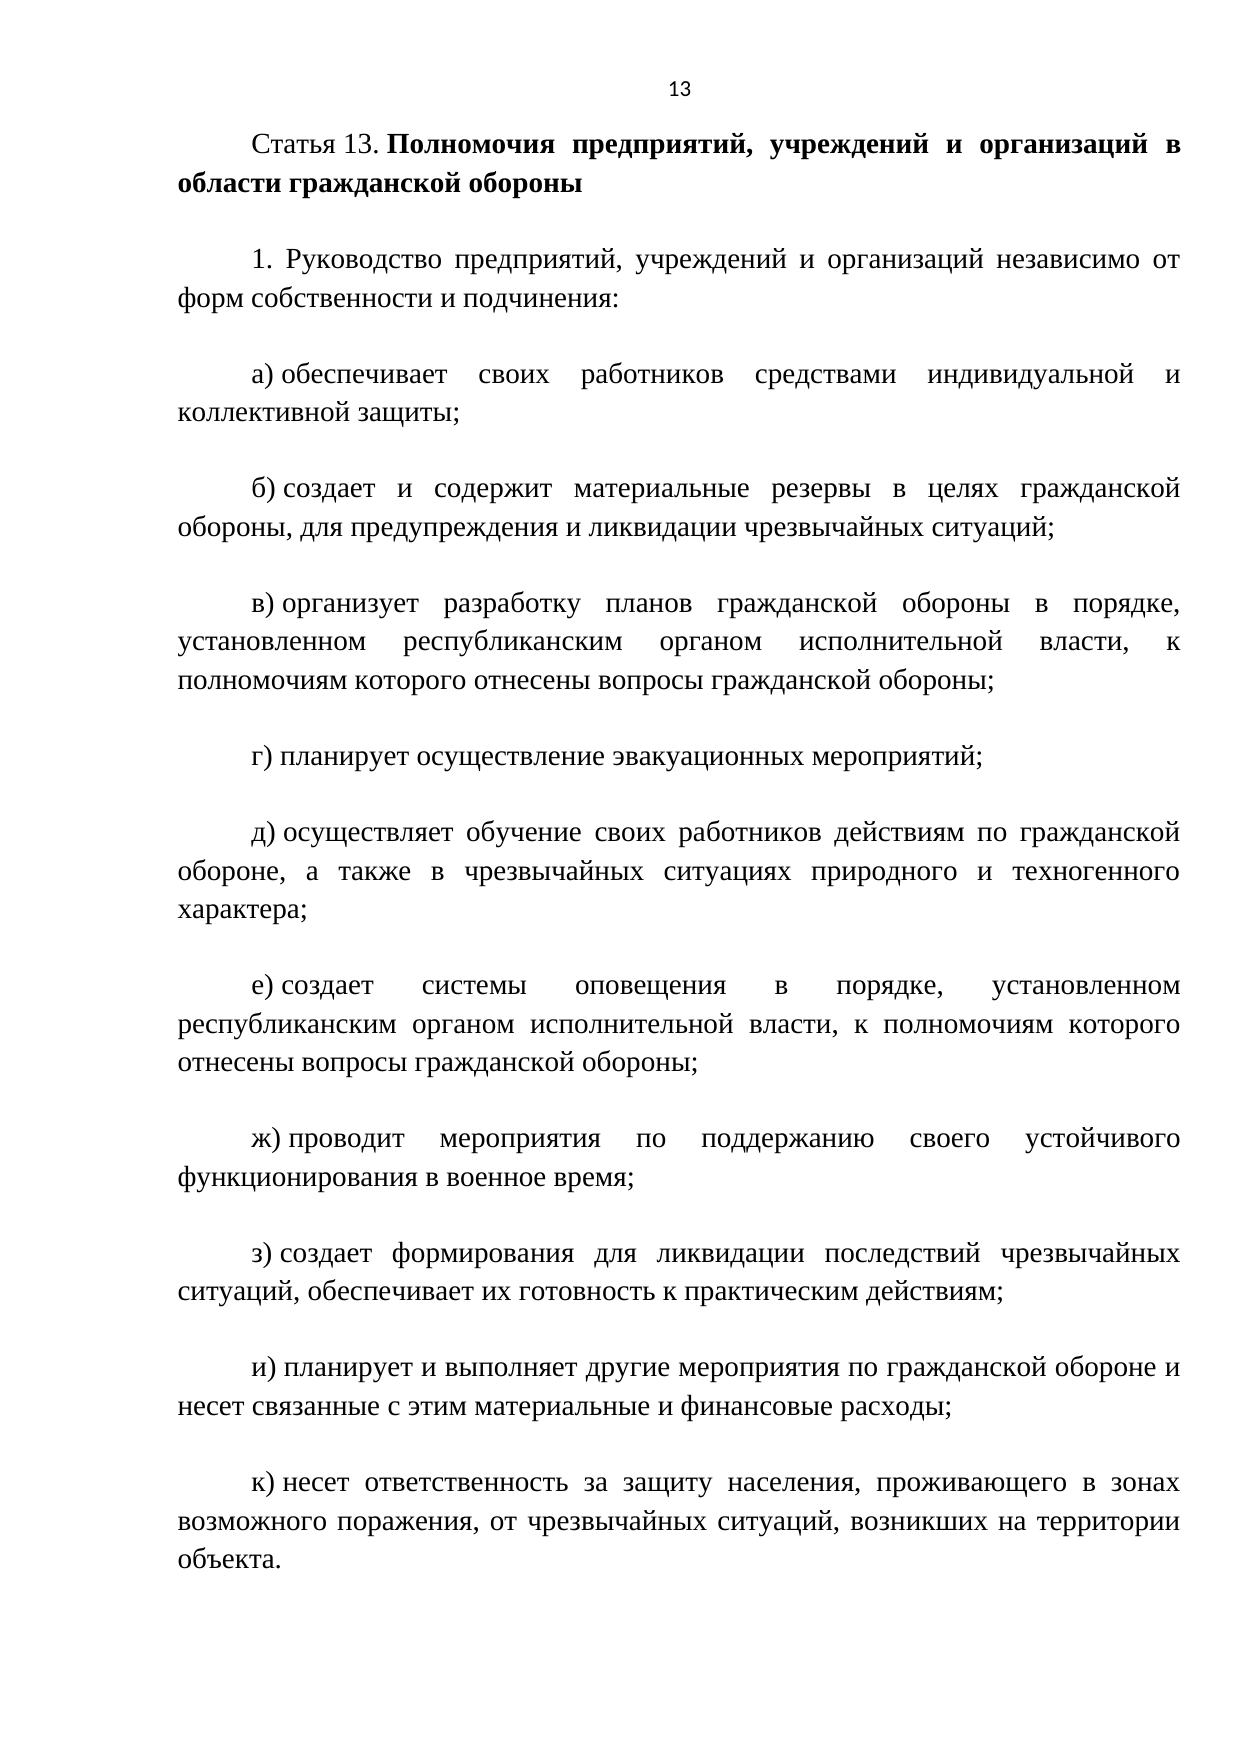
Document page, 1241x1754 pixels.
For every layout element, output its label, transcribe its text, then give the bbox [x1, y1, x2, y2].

text з) создает формирования для ликвидации последствий чрезвычайных ситуаций, обеспечивает их готовность к практическим действиям; [177, 1235, 1181, 1307]
text е) создает системы оповещения в порядке, установленном республиканским органом исполнительной власти, к полномочиям которого отнесены вопросы гражданской обороны; [177, 967, 1181, 1078]
text б) создает и содержит материальные резервы в целях гражданской обороны, для предупреждения и ликвидации чрезвычайных ситуаций; [177, 470, 1181, 542]
text к) несет ответственность за защиту населения, проживающего в зонах возможного поражения, от чрезвычайных ситуаций, возникших на территории объекта. [177, 1464, 1181, 1575]
text и) планирует и выполняет другие мероприятия по гражданской обороне и несет связанные с этим материальные и финансовые расходы; [177, 1349, 1181, 1422]
text в) организует разработку планов гражданской обороны в порядке, установленном республиканским органом исполнительной власти, к полномочиям которого отнесены вопросы гражданской обороны; [177, 585, 1181, 696]
text ж) проводит мероприятия по поддержанию своего устойчивого функционирования в военное время; [177, 1120, 1181, 1192]
text д) осуществляет обучение своих работников действиям по гражданской обороне, а также в чрезвычайных ситуациях природного и техногенного характера; [177, 814, 1181, 925]
text 1. Руководство предприятий, учреждений и организаций независимо от форм собственности и подчинения: [177, 241, 1181, 313]
text г) планирует осуществление эвакуационных мероприятий; [177, 738, 1181, 772]
text Статья 13. Полномочия предприятий, учреждений и организаций в области гражданской обороны [177, 127, 1181, 199]
text а) обеспечивает своих работников средствами индивидуальной и коллективной защиты; [177, 356, 1181, 428]
